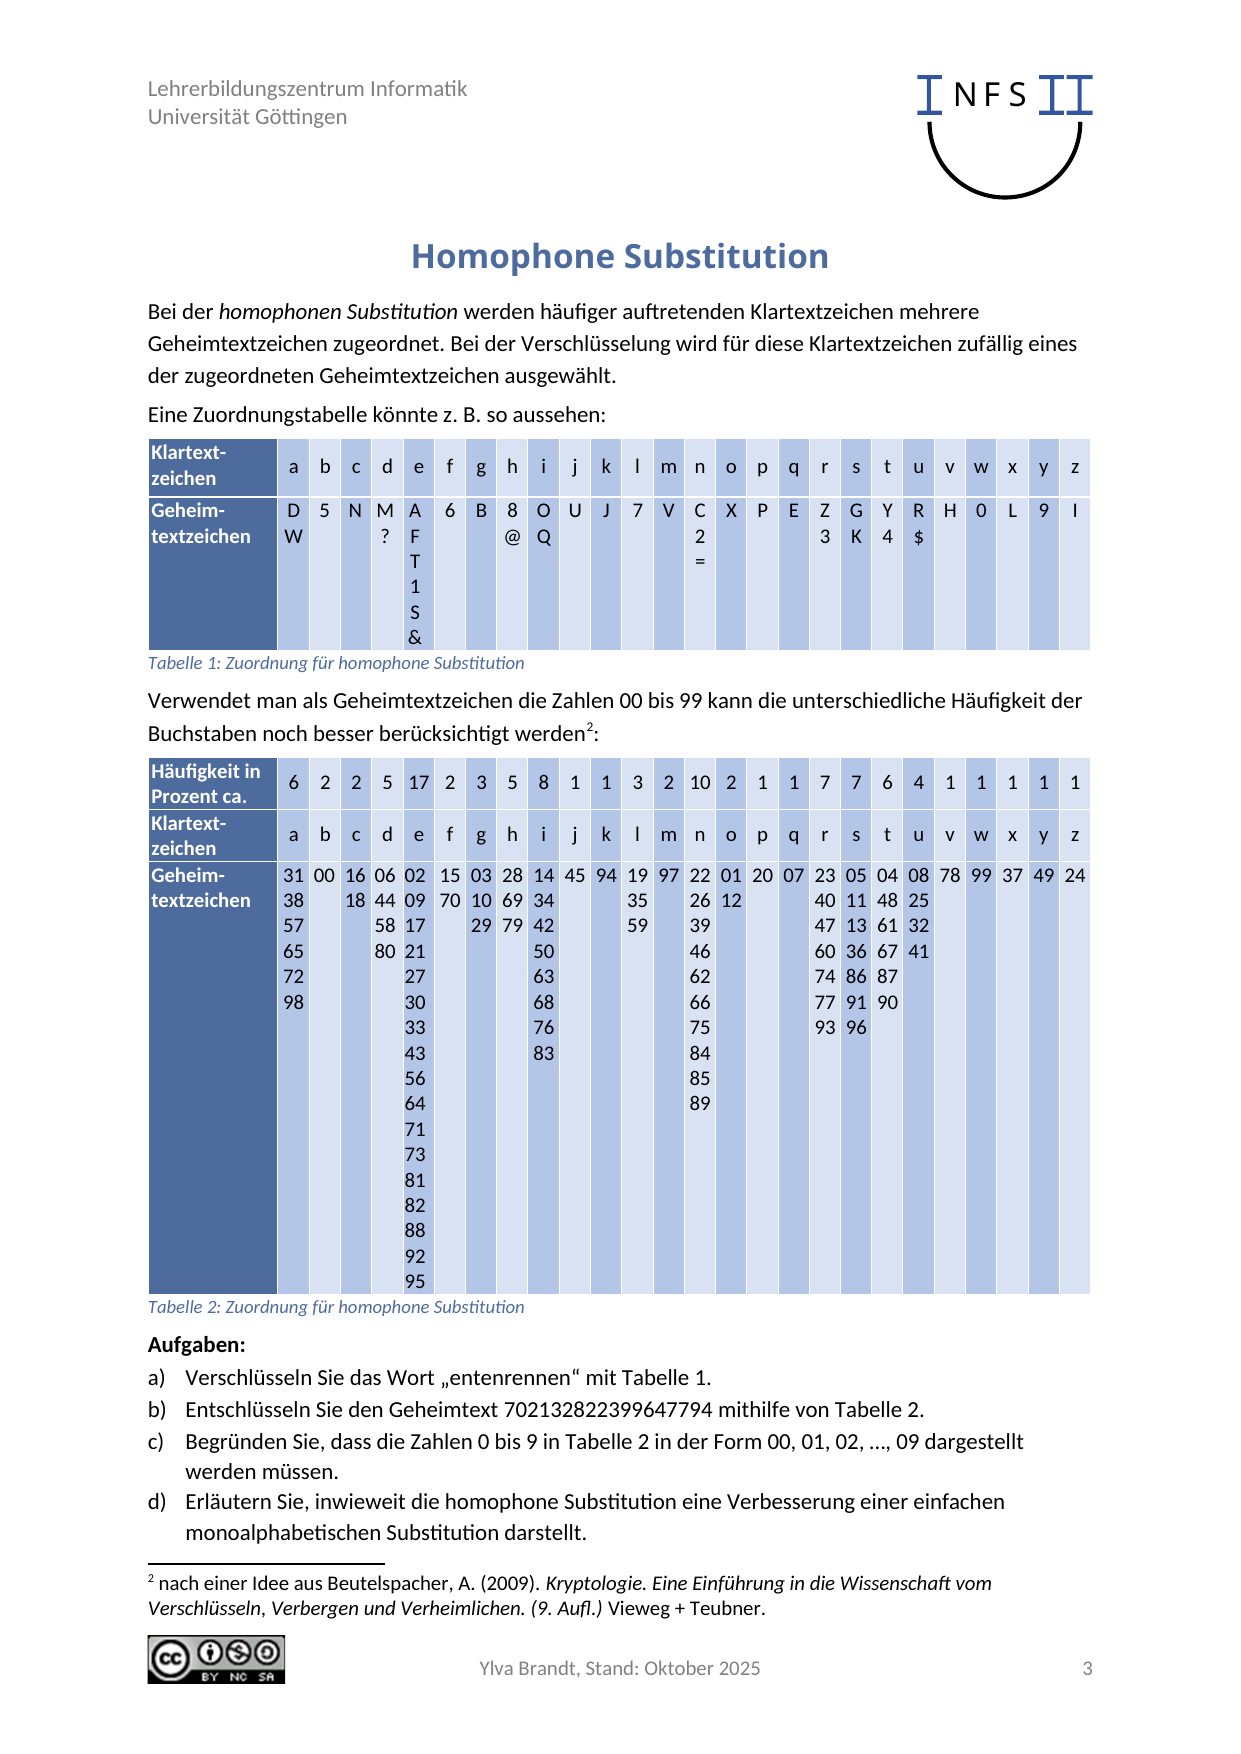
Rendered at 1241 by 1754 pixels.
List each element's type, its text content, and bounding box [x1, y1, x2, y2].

table_header g [466, 439, 496, 496]
table_cell 28 69 79 [497, 862, 527, 1294]
table_cell C 2 = [685, 498, 715, 650]
table_cell 00 [310, 862, 340, 1294]
table_cell X [716, 498, 746, 650]
table_header z [1060, 439, 1090, 496]
table_header 7 [810, 758, 840, 809]
table_header r [810, 439, 840, 496]
table_cell 49 [1029, 862, 1059, 1294]
table_cell 19 35 59 [622, 862, 653, 1294]
text Eine Zuordnungstabelle könnte z. B. so aussehen: [148, 400, 1093, 428]
table_cell u [903, 810, 934, 861]
table_cell z [1060, 810, 1090, 861]
table_cell q [779, 810, 809, 861]
table_header 1 [966, 758, 996, 809]
table_header f [435, 439, 465, 496]
table_header 2 [341, 758, 371, 809]
table_header t [872, 439, 902, 496]
table_cell 37 [997, 862, 1028, 1294]
table_header Klartext-zeichen [149, 439, 277, 496]
table_header 3 [466, 758, 496, 809]
table_header l [622, 439, 653, 496]
table_cell 24 [1060, 862, 1090, 1294]
table_cell D W [278, 498, 309, 650]
text Aufgaben: [148, 1330, 1093, 1358]
table_cell 97 [654, 862, 684, 1294]
table_cell 0 [966, 498, 996, 650]
table_cell b [310, 810, 340, 861]
table_cell 03 10 29 [466, 862, 496, 1294]
table_cell a [278, 810, 309, 861]
table_cell 5 [310, 498, 340, 650]
table_cell 23 40 47 60 74 77 93 [810, 862, 840, 1294]
table_cell 06 44 58 80 [372, 862, 403, 1294]
table_cell Geheim-textzeichen [149, 862, 277, 1294]
table_header b [310, 439, 340, 496]
list Begründen Sie, dass die Zahlen 0 bis 9 in Tabelle 2 in der Form 00, 01, 02, …, 09 dargestellt werden müssen. [148, 1427, 1093, 1485]
table_header k [591, 439, 621, 496]
table_cell y [1029, 810, 1059, 861]
table_header 17 [404, 758, 434, 809]
table_header 7 [841, 758, 871, 809]
table_cell x [997, 810, 1028, 861]
list Erläutern Sie, inwieweit die homophone Substitution eine Verbesserung einer einfachen monoalphabetischen Substitution darstellt. [148, 1487, 1093, 1546]
table_cell g [466, 810, 496, 861]
table_cell w [966, 810, 996, 861]
table_header 1 [591, 758, 621, 809]
table_cell d [372, 810, 403, 861]
table_header o [716, 439, 746, 496]
table_header 3 [622, 758, 653, 809]
table_header p [747, 439, 778, 496]
table_cell 9 [1029, 498, 1059, 650]
table_header h [497, 439, 527, 496]
table_cell 04 48 61 67 87 90 [872, 862, 902, 1294]
table_cell O Q [528, 498, 559, 650]
table_cell t [872, 810, 902, 861]
table_header c [341, 439, 371, 496]
table_cell P [747, 498, 778, 650]
table_header x [997, 439, 1028, 496]
table_cell n [685, 810, 715, 861]
table_cell 20 [747, 862, 778, 1294]
table_cell R $ [903, 498, 934, 650]
table_cell i [528, 810, 559, 861]
table_cell c [341, 810, 371, 861]
table_header 2 [310, 758, 340, 809]
text Verwendet man als Geheimtextzeichen die Zahlen 00 bis 99 kann die unterschiedliche Häufigkeit der Buchstaben noch besser berücksichtigt werden: [148, 686, 1093, 747]
table_cell 15 70 [435, 862, 465, 1294]
table_cell 31 38 57 65 72 98 [278, 862, 309, 1294]
table_header 1 [779, 758, 809, 809]
table_cell 78 [935, 862, 965, 1294]
table_header 6 [872, 758, 902, 809]
table_cell Z 3 [810, 498, 840, 650]
table_header 1 [1060, 758, 1090, 809]
table_cell 01 12 [716, 862, 746, 1294]
table_cell 07 [779, 862, 809, 1294]
table_cell E [779, 498, 809, 650]
table_header d [372, 439, 403, 496]
table_cell l [622, 810, 653, 861]
table_header n [685, 439, 715, 496]
table_cell U [560, 498, 590, 650]
table_cell 05 11 13 36 86 91 96 [841, 862, 871, 1294]
table_header u [903, 439, 934, 496]
table_cell 14 34 42 50 63 68 76 83 [528, 862, 559, 1294]
table_header 10 [685, 758, 715, 809]
table_header 1 [747, 758, 778, 809]
table_cell H [935, 498, 965, 650]
table_cell A F T 1 S & [404, 498, 434, 650]
table_cell o [716, 810, 746, 861]
table_cell 45 [560, 862, 590, 1294]
table_header 1 [997, 758, 1028, 809]
table_cell 02 09 17 21 27 30 33 43 56 64 71 73 81 82 88 92 95 [404, 862, 434, 1294]
table_cell 16 18 [341, 862, 371, 1294]
table_header j [560, 439, 590, 496]
table_header 5 [372, 758, 403, 809]
table_cell s [841, 810, 871, 861]
table_cell N [341, 498, 371, 650]
table_cell j [560, 810, 590, 861]
table_cell f [435, 810, 465, 861]
table_cell m [654, 810, 684, 861]
table_cell Klartext-zeichen [149, 810, 277, 861]
table_header 6 [278, 758, 309, 809]
table_cell k [591, 810, 621, 861]
table_header 5 [497, 758, 527, 809]
list Verschlüsseln Sie das Wort „entenrennen“ mit Tabelle 1. [148, 1363, 1093, 1391]
table_header v [935, 439, 965, 496]
table_header 2 [435, 758, 465, 809]
table_header 2 [654, 758, 684, 809]
table_cell G K [841, 498, 871, 650]
table_cell 08 25 32 41 [903, 862, 934, 1294]
table_header y [1029, 439, 1059, 496]
table_cell 8 @ [497, 498, 527, 650]
table_cell 99 [966, 862, 996, 1294]
table_cell 94 [591, 862, 621, 1294]
table_cell V [654, 498, 684, 650]
table_header i [528, 439, 559, 496]
table_header q [779, 439, 809, 496]
table_cell 7 [622, 498, 653, 650]
table_cell L [997, 498, 1028, 650]
table_cell e [404, 810, 434, 861]
table_header w [966, 439, 996, 496]
table_cell r [810, 810, 840, 861]
table_cell v [935, 810, 965, 861]
table_cell Y 4 [872, 498, 902, 650]
table_cell M ? [372, 498, 403, 650]
subtitle Homophone Substitution [148, 232, 1093, 278]
table_header a [278, 439, 309, 496]
table_header 2 [716, 758, 746, 809]
list Entschlüsseln Sie den Geheimtext 702132822399647794 mithilfe von Tabelle 2. [148, 1395, 1093, 1423]
text Bei der homophonen Substitution werden häufiger auftretenden Klartextzeichen mehrere Geheimtextzeichen zugeordnet. Bei der Verschlüsselung wird für diese Klartextzeichen zufällig eines der zugeordneten Geheimtextzeichen ausgewählt. [148, 297, 1093, 389]
table_cell h [497, 810, 527, 861]
table_header 1 [935, 758, 965, 809]
picture [147, 1635, 286, 1684]
table_cell 6 [435, 498, 465, 650]
table_cell p [747, 810, 778, 861]
table_header Häufigkeit in Prozent ca. [149, 758, 277, 809]
table_header 8 [528, 758, 559, 809]
table_cell B [466, 498, 496, 650]
table_header m [654, 439, 684, 496]
table_cell J [591, 498, 621, 650]
table_cell I [1060, 498, 1090, 650]
table_header 1 [1029, 758, 1059, 809]
table_header 1 [560, 758, 590, 809]
table_header s [841, 439, 871, 496]
table_header 4 [903, 758, 934, 809]
table_cell Geheim-textzeichen [149, 498, 277, 650]
table_cell 22 26 39 46 62 66 75 84 85 89 [685, 862, 715, 1294]
table_header e [404, 439, 434, 496]
